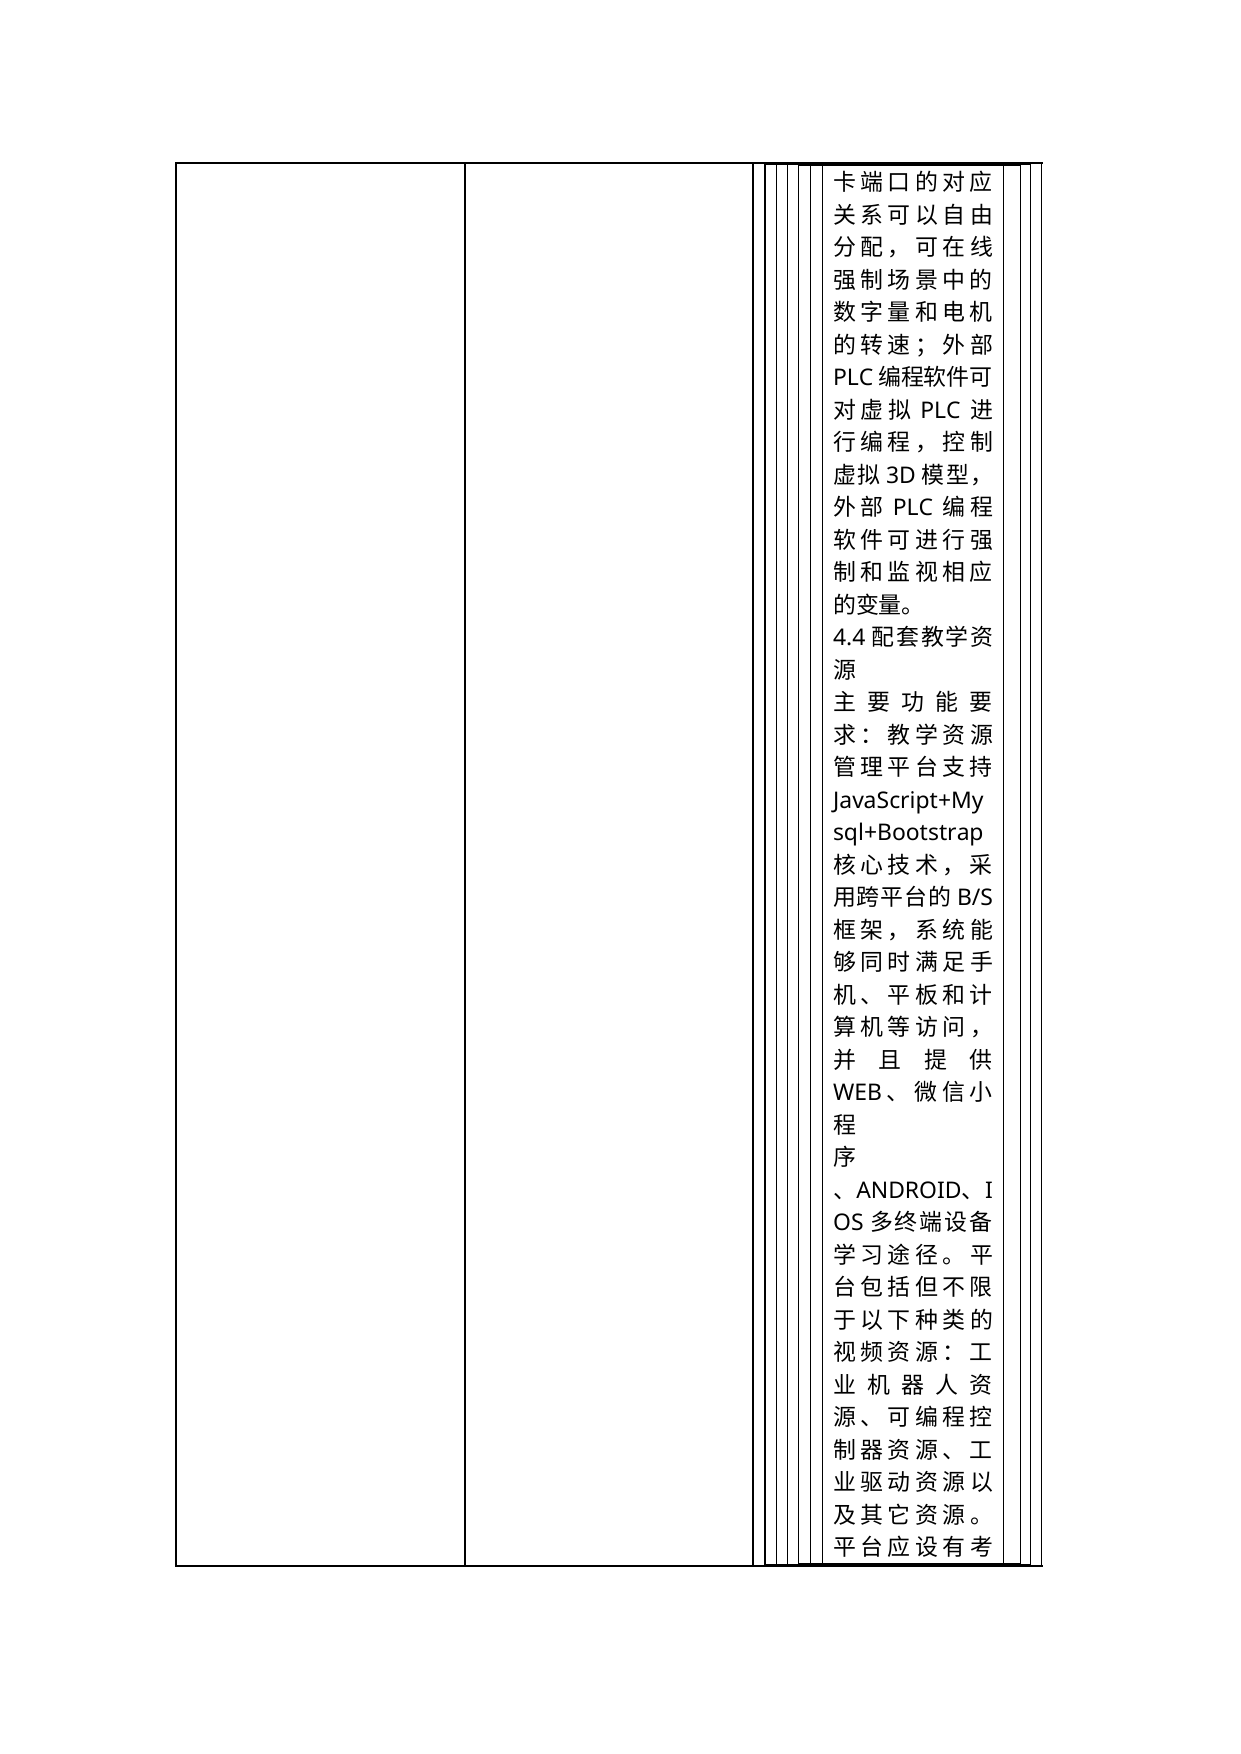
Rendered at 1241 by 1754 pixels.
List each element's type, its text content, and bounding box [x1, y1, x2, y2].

table_cell [799, 166, 810, 1563]
table_cell [777, 165, 787, 1564]
table_cell [788, 165, 798, 1564]
table_cell [1004, 166, 1020, 1563]
table_cell [811, 166, 822, 1563]
table_cell [823, 166, 1003, 1563]
table_cell [466, 164, 752, 1565]
table_cell 1 [177, 164, 464, 1565]
table_cell [766, 165, 776, 1564]
table_cell [1031, 164, 1041, 1565]
table_cell [754, 164, 764, 1565]
table_cell [1021, 165, 1030, 1564]
